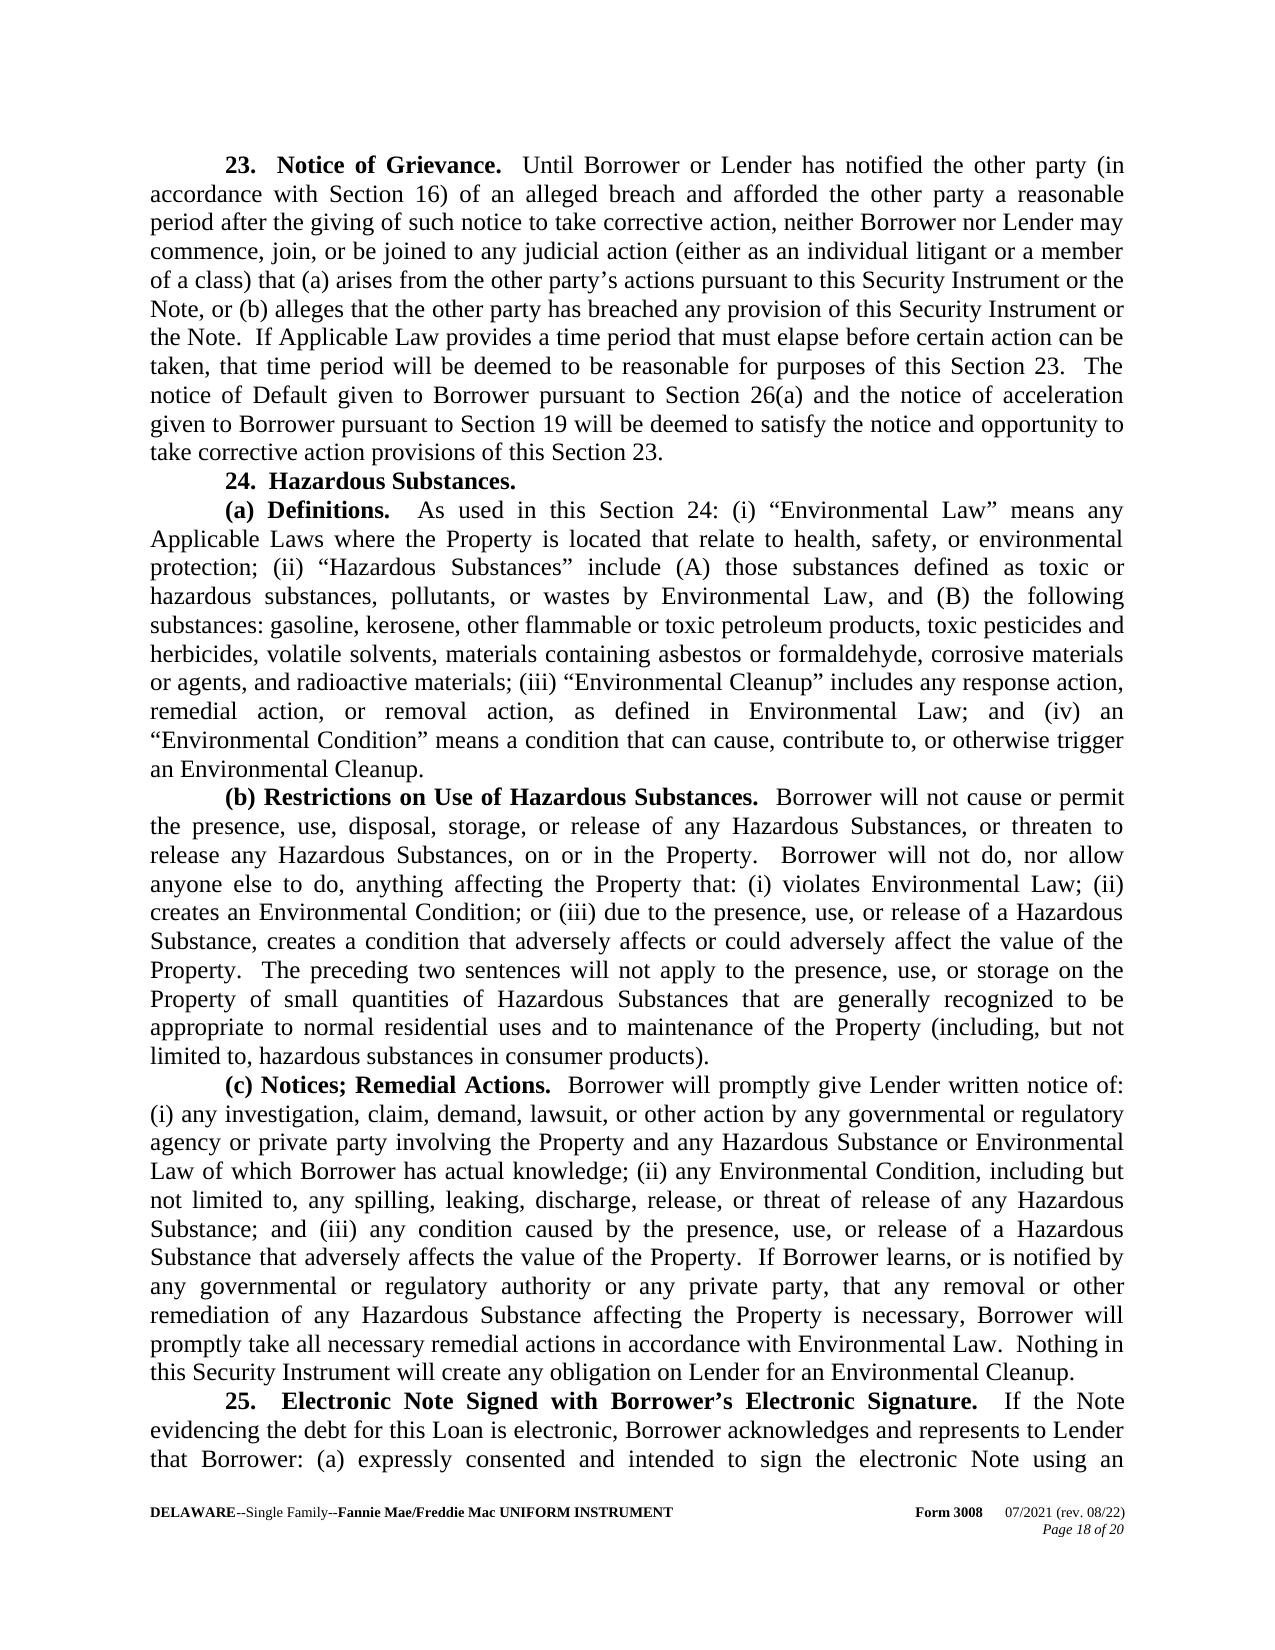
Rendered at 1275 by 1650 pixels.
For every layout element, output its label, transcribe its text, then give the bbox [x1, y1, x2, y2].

text 24. Hazardous Substances. [150, 466, 1125, 495]
text (a) Definitions. As used in this Section 24: (i) “Environmental Law” means any Applicable Laws where the Property is located that relate to health, safety, or environmental protection; (ii) “Hazardous Substances” include (A) those substances defined as toxic or hazardous substances, pollutants, or wastes by Environmental Law, and (B) the following substances: gasoline, kerosene, other flammable or toxic petroleum products, toxic pesticides and herbicides, volatile solvents, materials containing asbestos or formaldehyde, corrosive materials or agents, and radioactive materials; (iii) “Environmental Cleanup” includes any response action, remedial action, or removal action, as defined in Environmental Law; and (iv) an “Environmental Condition” means a condition that can cause, contribute to, or otherwise trigger an Environmental Cleanup. [150, 495, 1125, 782]
text (c) Notices; Remedial Actions. Borrower will promptly give Lender written notice of: (i) any investigation, claim, demand, lawsuit, or other action by any governmental or regulatory agency or private party involving the Property and any Hazardous Substance or Environmental Law of which Borrower has actual knowledge; (ii) any Environmental Condition, including but not limited to, any spilling, leaking, discharge, release, or threat of release of any Hazardous Substance; and (iii) any condition caused by the presence, use, or release of a Hazardous Substance that adversely affects the value of the Property. If Borrower learns, or is notified by any governmental or regulatory authority or any private party, that any removal or other remediation of any Hazardous Substance affecting the Property is necessary, Borrower will promptly take all necessary remedial actions in accordance with Environmental Law. Nothing in this Security Instrument will create any obligation on Lender for an Environmental Cleanup. [150, 1070, 1125, 1386]
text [150, 1386, 1125, 1472]
text (b) Restrictions on Use of Hazardous Substances. Borrower will not cause or permit the presence, use, disposal, storage, or release of any Hazardous Substances, or threaten to release any Hazardous Substances, on or in the Property. Borrower will not do, nor allow anyone else to do, anything affecting the Property that: (i) violates Environmental Law; (ii) creates an Environmental Condition; or (iii) due to the presence, use, or release of a Hazardous Substance, creates a condition that adversely affects or could adversely affect the value of the Property. The preceding two sentences will not apply to the presence, use, or storage on the Property of small quantities of Hazardous Substances that are generally recognized to be appropriate to normal residential uses and to maintenance of the Property (including, but not limited to, hazardous substances in consumer products). [150, 782, 1125, 1070]
text 23. Notice of Grievance. Until Borrower or Lender has notified the other party (in accordance with Section 16) of an alleged breach and afforded the other party a reasonable period after the giving of such notice to take corrective action, neither Borrower nor Lender may commence, join, or be joined to any judicial action (either as an individual litigant or a member of a class) that (a) arises from the other party’s actions pursuant to this Security Instrument or the Note, or (b) alleges that the other party has breached any provision of this Security Instrument or the Note. If Applicable Law provides a time period that must elapse before certain action can be taken, that time period will be deemed to be reasonable for purposes of this Section 23. The notice of Default given to Borrower pursuant to Section 26(a) and the notice of acceleration given to Borrower pursuant to Section 19 will be deemed to satisfy the notice and opportunity to take corrective action provisions of this Section 23. [150, 150, 1125, 466]
